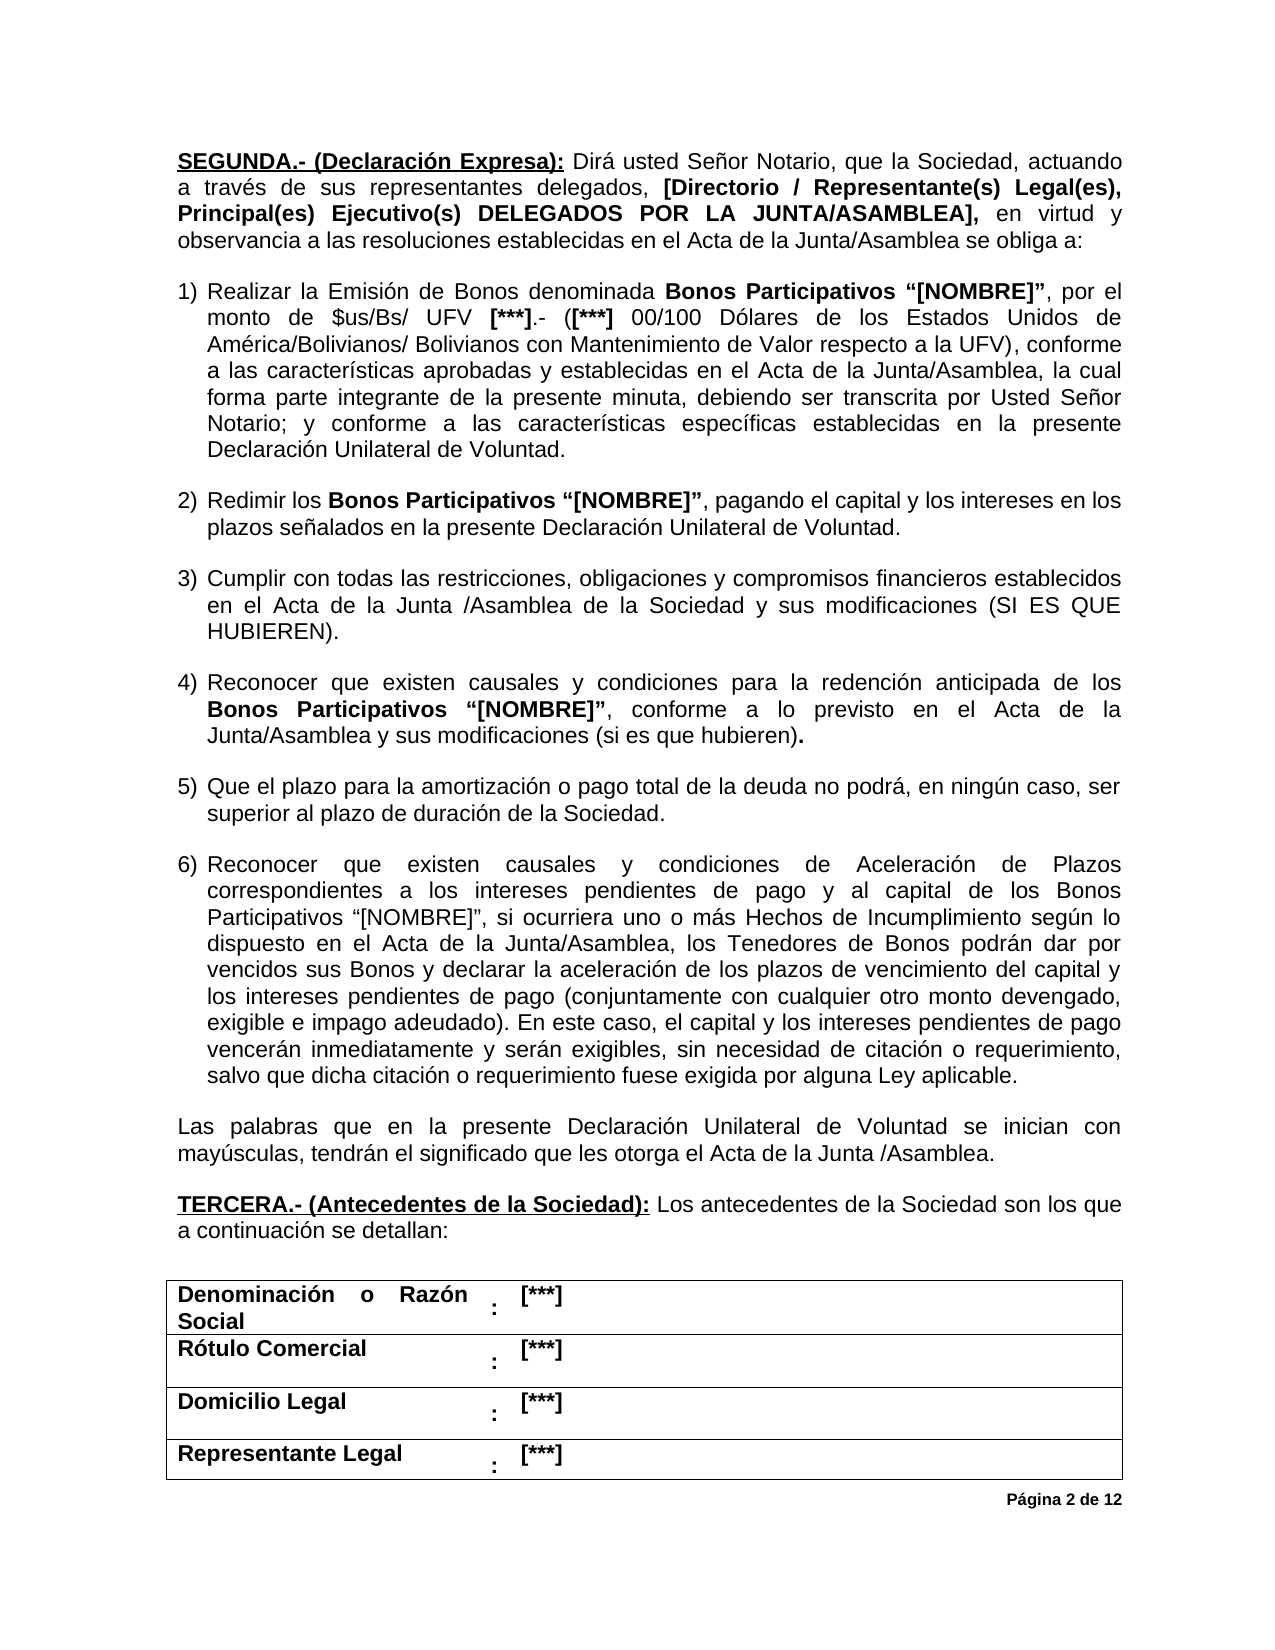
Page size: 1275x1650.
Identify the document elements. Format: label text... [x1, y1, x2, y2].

list Cumplir con todas las restricciones, obligaciones y compromisos financieros establecidos en el Acta de la Junta /Asamblea de la Sociedad y sus modificaciones (SI ES QUE HUBIEREN). [177, 565, 1122, 644]
table_cell : [479, 1335, 509, 1387]
list Redimir los Bonos Participativos “[NOMBRE]”, pagando el capital y los intereses en los plazos señalados en la presente Declaración Unilateral de Voluntad. [177, 487, 1122, 540]
table_header Denominación o Razón Social [167, 1281, 479, 1334]
list Que el plazo para la amortización o pago total de la deuda no podrá, en ningún caso, ser superior al plazo de duración de la Sociedad. [177, 773, 1122, 826]
table_cell Domicilio Legal [167, 1388, 479, 1439]
list Reconocer que existen causales y condiciones de Aceleración de Plazos correspondientes a los intereses pendientes de pago y al capital de los Bonos Participativos “[NOMBRE]”, si ocurriera uno o más Hechos de Incumplimiento según lo dispuesto en el Acta de la Junta/Asamblea, los Tenedores de Bonos podrán dar por vencidos sus Bonos y declarar la aceleración de los plazos de vencimiento del capital y los intereses pendientes de pago (conjuntamente con cualquier otro monto devengado, exigible e impago adeudado). En este caso, el capital y los intereses pendientes de pago vencerán inmediatamente y serán exigibles, sin necesidad de citación o requerimiento, salvo que dicha citación o requerimiento fuese exigida por alguna Ley aplicable. [177, 851, 1122, 1088]
text Las palabras que en la presente Declaración Unilateral de Voluntad se inician con mayúsculas, tendrán el significado que les otorga el Acta de la Junta /Asamblea. [177, 1113, 1122, 1166]
table_cell [***] [509, 1440, 1122, 1479]
table_cell Rótulo Comercial [167, 1335, 479, 1387]
text SEGUNDA.- (Declaración Expresa): Dirá usted Señor Notario, que la Sociedad, actuando a través de sus representantes delegados, [Directorio / Representante(s) Legal(es), Principal(es) Ejecutivo(s) DELEGADOS POR LA JUNTA/ASAMBLEA], en virtud y observancia a las resoluciones establecidas en el Acta de la Junta/Asamblea se obliga a: [177, 148, 1122, 253]
table_header [***] [509, 1281, 1122, 1334]
list Reconocer que existen causales y condiciones para la redención anticipada de los Bonos Participativos “[NOMBRE]”, conforme a lo previsto en el Acta de la Junta/Asamblea y sus modificaciones (si es que hubieren). [177, 669, 1122, 748]
text TERCERA.- (Antecedentes de la Sociedad): Los antecedentes de la Sociedad son los que a continuación se detallan: [177, 1191, 1122, 1244]
table_header : [479, 1281, 509, 1334]
table_cell [***] [509, 1388, 1122, 1439]
table_cell Representante Legal [167, 1440, 479, 1479]
table_cell : [479, 1388, 509, 1439]
table_cell : [479, 1440, 509, 1479]
list Realizar la Emisión de Bonos denominada Bonos Participativos “[NOMBRE]”, por el monto de $us/Bs/ UFV [***].- ([***] 00/100 Dólares de los Estados Unidos de América/Bolivianos/ Bolivianos con Mantenimiento de Valor respecto a la UFV), conforme a las características aprobadas y establecidas en el Acta de la Junta/Asamblea, la cual forma parte integrante de la presente minuta, debiendo ser transcrita por Usted Señor Notario; y conforme a las características específicas establecidas en la presente Declaración Unilateral de Voluntad. [177, 278, 1122, 462]
table_cell [***] [509, 1335, 1122, 1387]
